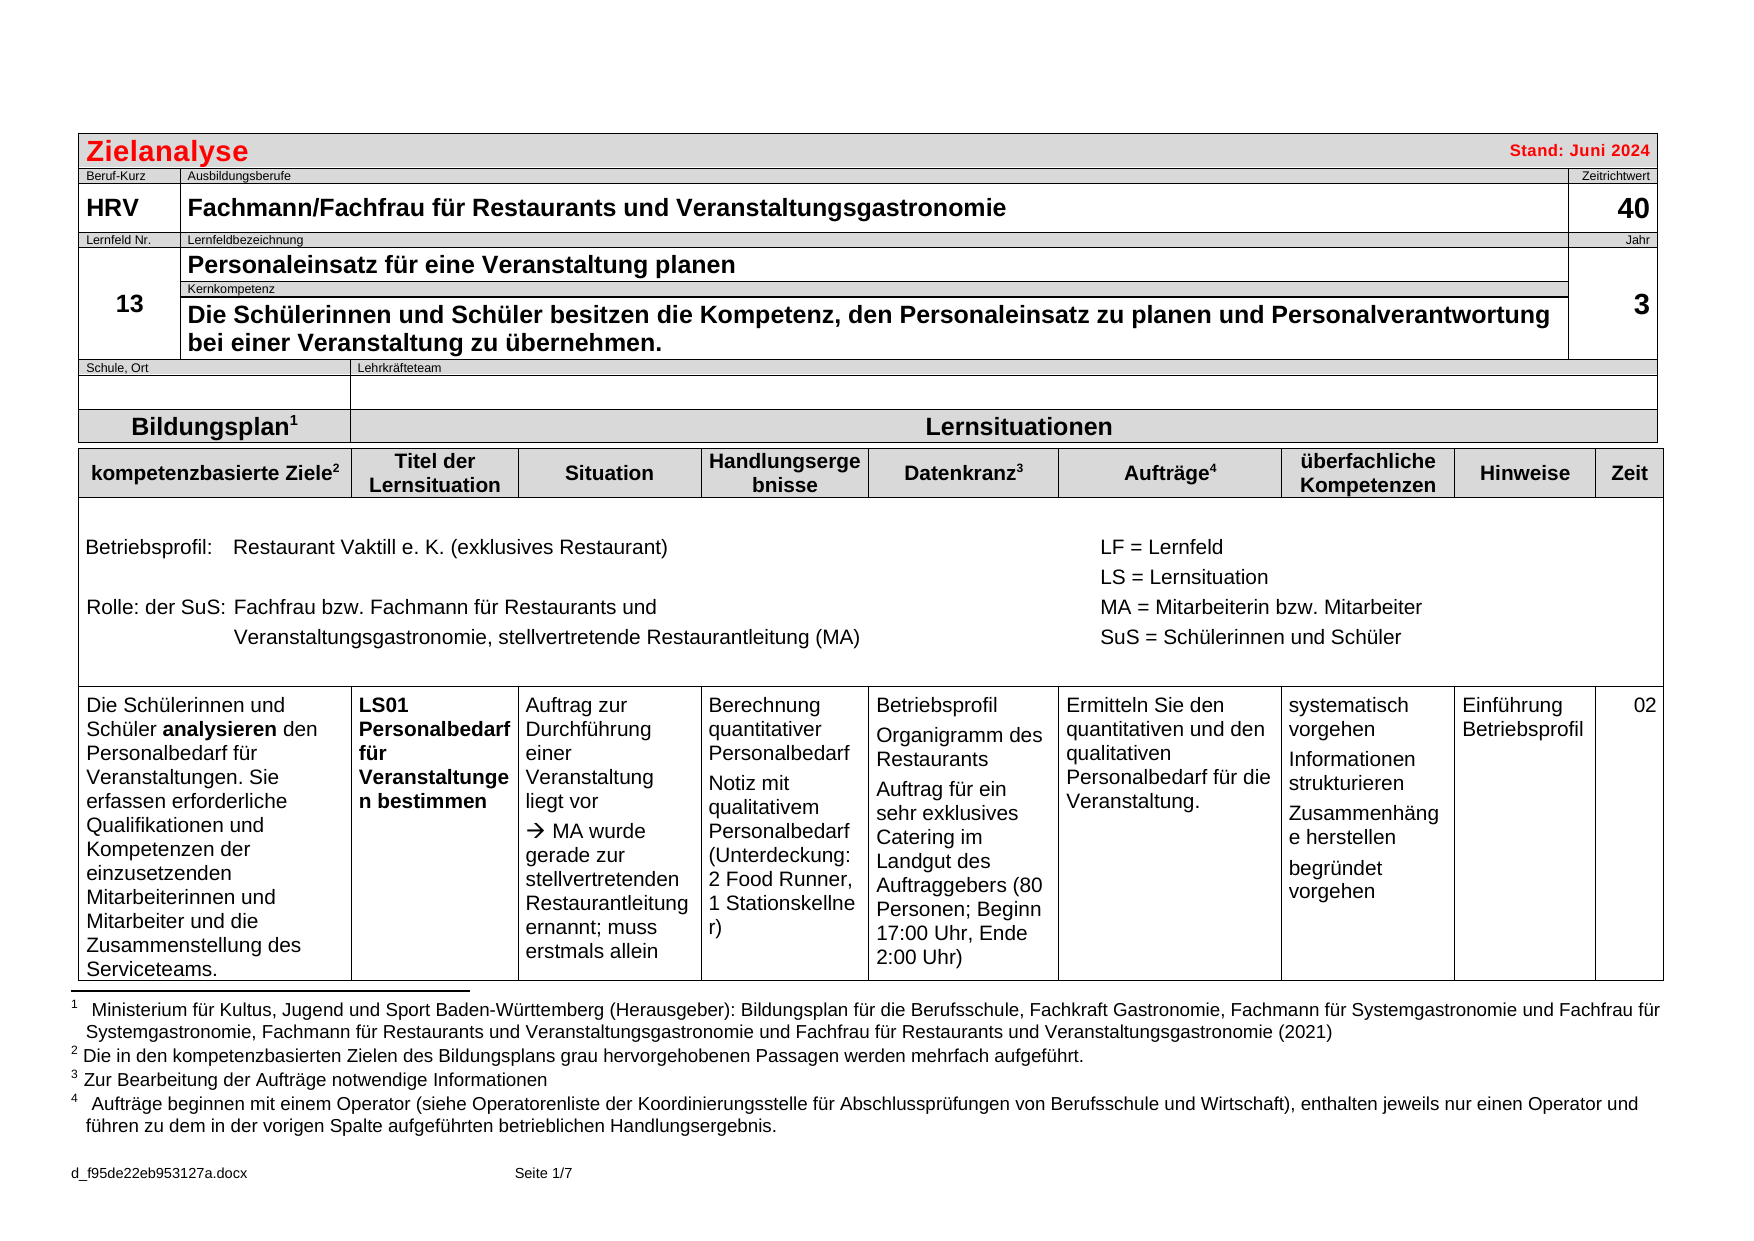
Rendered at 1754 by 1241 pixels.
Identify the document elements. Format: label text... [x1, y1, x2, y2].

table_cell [519, 687, 701, 980]
table_cell Zeitrichtwert [1569, 169, 1657, 183]
table_cell 13 [79, 248, 180, 359]
table_cell Lehrkräfteteam [351, 360, 1657, 374]
table_header Hinweise [1455, 449, 1595, 497]
table_cell 3 [1569, 248, 1657, 359]
table_cell [351, 376, 1657, 408]
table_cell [352, 687, 518, 980]
table_cell LF = Lernfeld LS = Lernsituation MA = Mitarbeiterin bzw. Mitarbeiter SuS = Schülerinnen und Schüler [1075, 498, 1663, 686]
table_cell Lernfeldbezeichnung [181, 233, 1568, 247]
table_cell Die Schülerinnen und Schüler besitzen die Kompetenz, den Personaleinsatz zu planen und Personalverantwortung bei einer Veranstaltung zu übernehmen. [181, 298, 1568, 359]
table_cell Lernfeld Nr. [79, 233, 180, 247]
table_header kompetenzbasierte Ziele [79, 449, 351, 497]
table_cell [1282, 687, 1454, 980]
table_header Situation [519, 449, 701, 497]
table_header Titel der Lernsituation [352, 449, 518, 497]
table_cell 40 [1569, 184, 1657, 232]
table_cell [79, 687, 351, 980]
table_cell Betriebsprofil: Restaurant Vaktill e. K. (exklusives Restaurant) Rolle: der SuS: Fachfrau bzw. Fachmann für Restaurants und Veranstaltungsgastronomie, stellvertretende Restaurantleitung (MA) [79, 498, 1075, 686]
table_header Handlungsergebnisse [702, 449, 868, 497]
table_cell Personaleinsatz für eine Veranstaltung planen [181, 248, 1568, 281]
table_header Zeit [1596, 449, 1663, 497]
table_header überfachliche Kompetenzen [1282, 449, 1454, 497]
table_cell Kernkompetenz [181, 282, 1568, 296]
table_cell Fachmann/Fachfrau für Restaurants und Veranstaltungsgastronomie [181, 184, 1568, 232]
table_header Zielanalyse [79, 134, 350, 167]
table_cell HRV [79, 184, 180, 232]
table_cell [1059, 687, 1281, 980]
table_cell Lernsituationen [351, 410, 1657, 442]
table_cell Beruf-Kurz [79, 169, 180, 183]
table_header Stand: Juni 2024 [350, 134, 1657, 167]
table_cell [869, 687, 1058, 980]
table_cell Bildungsplan [79, 410, 350, 442]
table_cell Jahr [1569, 233, 1657, 247]
table_cell Einführung Betriebsprofil [1455, 687, 1595, 980]
table_cell Schule, Ort [79, 360, 350, 374]
table_header Datenkranz [869, 449, 1058, 497]
table_header Aufträge [1059, 449, 1281, 497]
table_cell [702, 687, 868, 980]
table_cell Ausbildungsberufe [181, 169, 1568, 183]
table_cell [79, 376, 350, 408]
table_cell 02 [1596, 687, 1663, 980]
